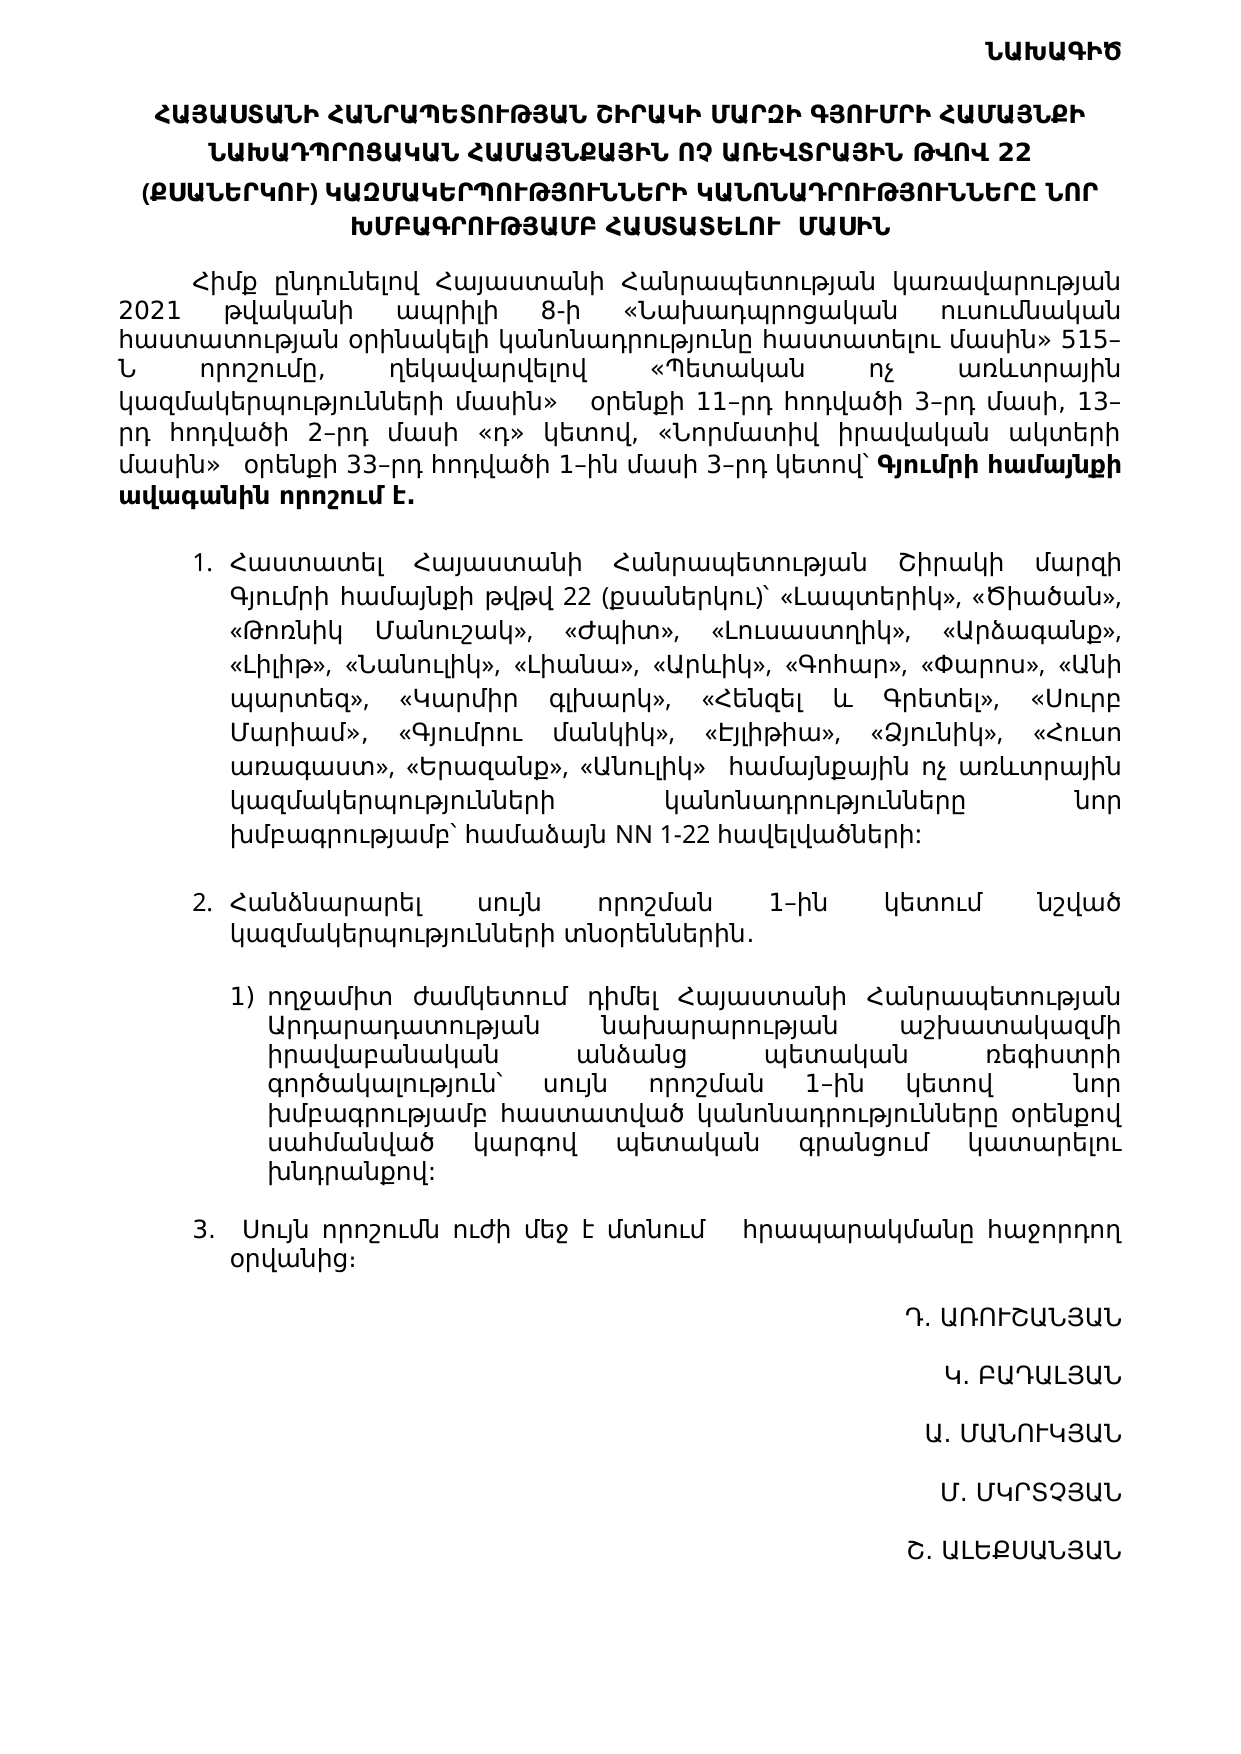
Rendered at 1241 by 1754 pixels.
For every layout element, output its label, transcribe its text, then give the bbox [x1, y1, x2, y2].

list Հաստատել Հայաստանի Հանրապետության Շիրակի մարզի Գյումրի համայնքի թվթվ 22 (քսաներկու)՝ «Լապտերիկ», «Ծիածան», «Թոռնիկ Մանուշակ», «Ժպիտ», «Լուսաստղիկ», «Արձագանք», «Լիլիթ», «Նանուլիկ», «Լիանա», «Արևիկ», «Գոհար», «Փարոս», «Անի պարտեզ», «Կարմիր գլխարկ», «Հենզել և Գրետել», «Սուրբ Մարիամ», «Գյումրու մանկիկ», «Էյլիթիա», «Ձյունիկ», «Հուսո առագաստ», «Երազանք», «Անուլիկ» համայնքային ոչ առևտրային կազմակերպությունների կանոնադրությունները նոր խմբագրությամբ՝ համաձայն NN 1-22 հավելվածների: [192, 544, 1122, 851]
list Դ. ԱՌՈՒՇԱՆՅԱՆ [229, 1303, 1122, 1332]
list Շ․ ԱԼԵՔՍԱՆՅԱՆ [229, 1536, 1122, 1565]
list Կ. ԲԱԴԱԼՅԱՆ [229, 1361, 1122, 1390]
list Մ. ՄԿՐՏՉՅԱՆ [229, 1478, 1122, 1507]
list Հանձնարարել սույն որոշման 1–ին կետում նշված կազմակերպությունների տնօրեններին․ [192, 885, 1122, 948]
list Սույն որոշումն ուժի մեջ է մտնում հրապարակմանը հաջորդող օրվանից։ [192, 1215, 1122, 1274]
text ՆԱԽԱԳԻԾ [118, 37, 1122, 67]
text ՀԱՅԱՍՏԱՆԻ ՀԱՆՐԱՊԵՏՈՒԹՅԱՆ ՇԻՐԱԿԻ ՄԱՐԶԻ ԳՅՈՒՄՐԻ ՀԱՄԱՅՆՔԻ ՆԱԽԱԴՊՐՈՑԱԿԱՆ ՀԱՄԱՅՆՔԱՅԻՆ ՈՉ ԱՌԵՎՏՐԱՅԻՆ ԹՎՈՎ 22 (ՔՍԱՆԵՐԿՈՒ) ԿԱԶՄԱԿԵՐՊՈՒԹՅՈՒՆՆԵՐԻ ԿԱՆՈՆԱԴՐՈՒԹՅՈՒՆՆԵՐԸ ՆՈՐ ԽՄԲԱԳՐՈՒԹՅԱՄԲ ՀԱՍՏԱՏԵԼՈՒ ՄԱՍԻՆ [118, 101, 1122, 242]
list ողջամիտ ժամկետում դիմել Հայաստանի Հանրապետության Արդարադատության նախարարության աշխատակազմի իրավաբանական անձանց պետական ռեգիստրի գործակալություն՝ սույն որոշման 1–ին կետով նոր խմբագրությամբ հաստատված կանոնադրությունները օրենքով սահմանված կարգով պետական գրանցում կատարելու խնդրանքով: [229, 982, 1122, 1186]
text Հիմք ընդունելով Հայաստանի Հանրապետության կառավարության 2021 թվականի ապրիլի 8-ի «Նախադպրոցական ուսումնական հաստատության օրինակելի կանոնադրությունը հաստատելու մասին» 515–Ն որոշումը, ղեկավարվելով «Պետական ոչ առևտրային կազմակերպությունների մասին» օրենքի 11–րդ հոդվածի 3–րդ մասի, 13–րդ հոդվածի 2–րդ մասի «դ» կետով, «Նորմատիվ իրավական ակտերի մասին» օրենքի 33–րդ հոդվածի 1–ին մասի 3–րդ կետով՝ Գյումրի համայնքի ավագանին որոշում է. [118, 267, 1122, 510]
list Ա. ՄԱՆՈՒԿՅԱՆ [229, 1419, 1122, 1449]
